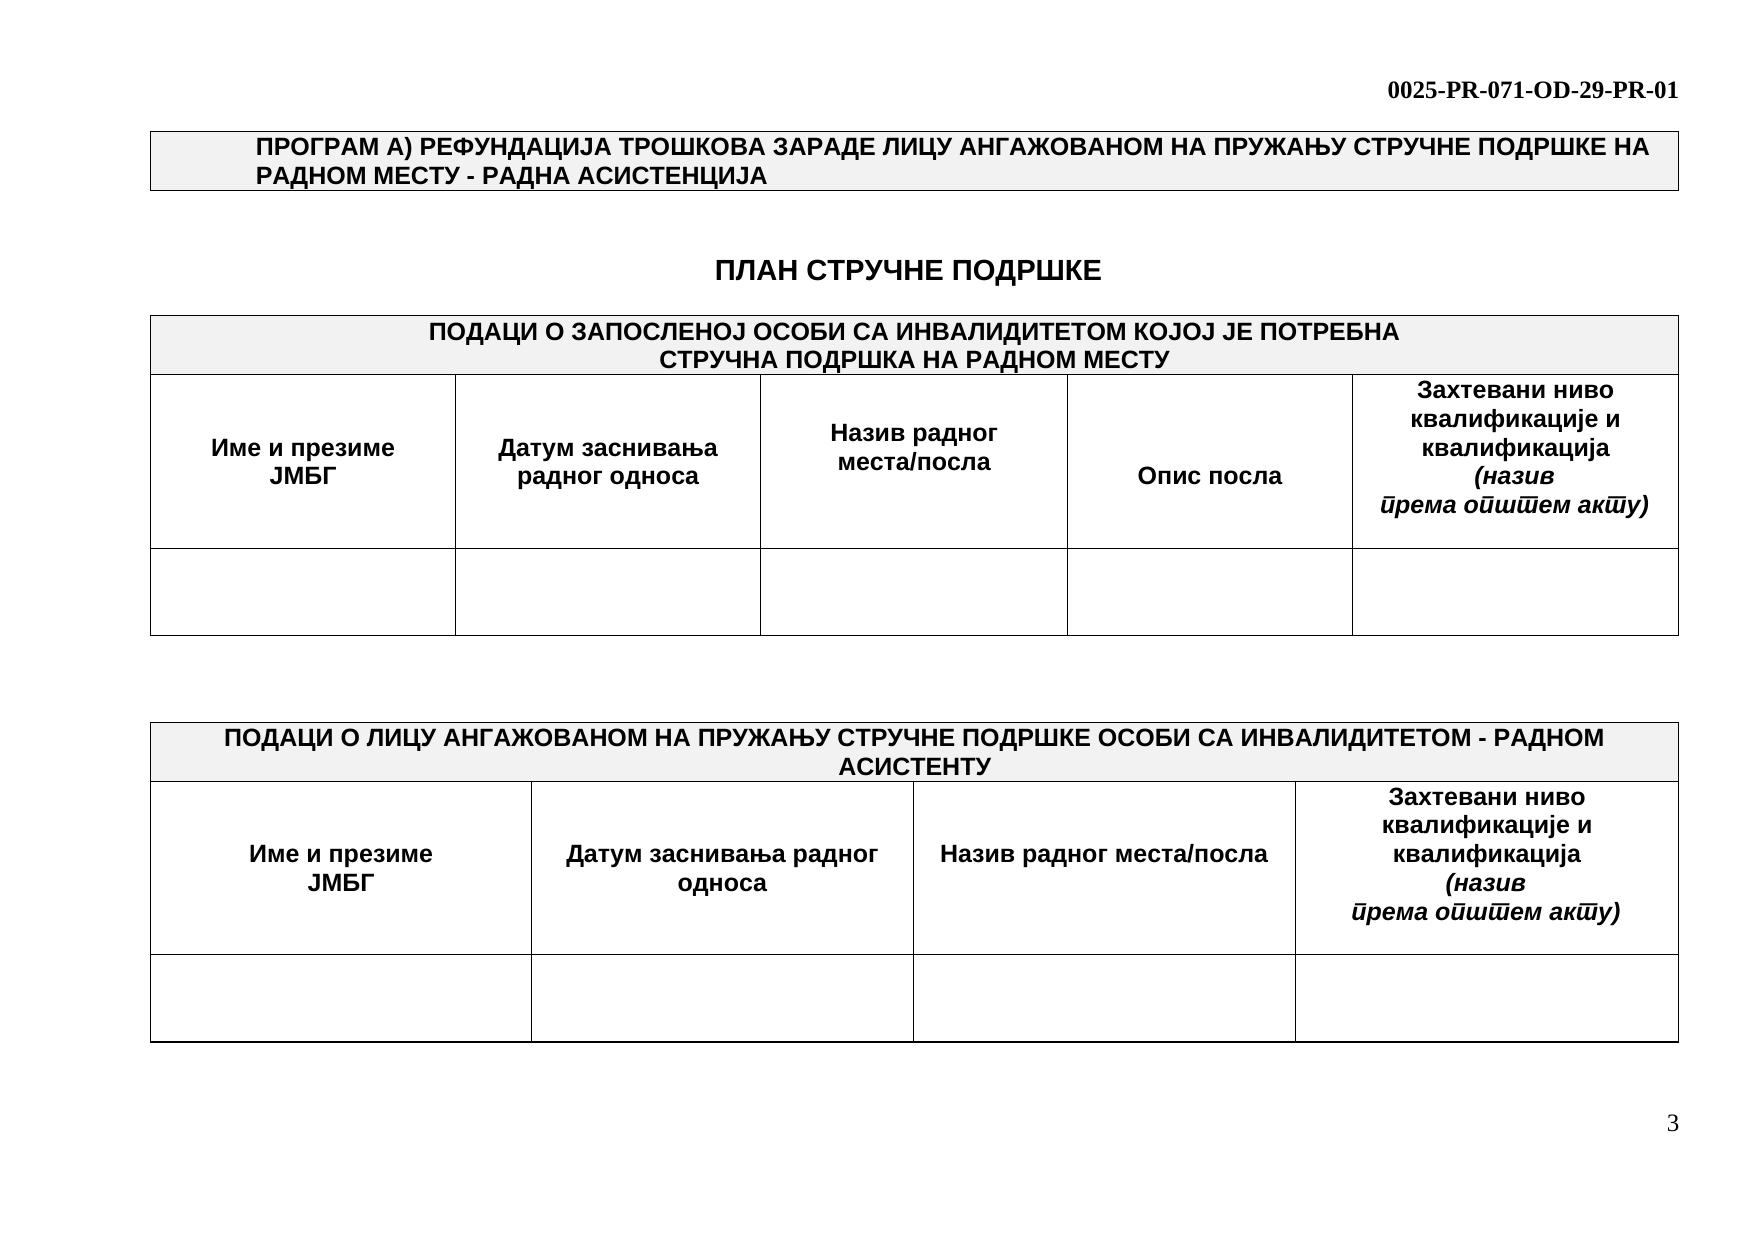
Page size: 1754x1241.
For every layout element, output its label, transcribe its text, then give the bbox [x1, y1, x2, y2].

table_cell Захтевани ниво квалификације и квалификација (назив према општем акту) [1296, 782, 1678, 954]
table_cell Назив радног места/посла [914, 782, 1295, 954]
table_cell Име и презиме ЈМБГ [151, 782, 531, 954]
text ПЛАН СТРУЧНЕ ПОДРШКЕ [150, 253, 1667, 287]
table_cell [151, 549, 455, 635]
table_cell Име и презиме ЈМБГ [151, 375, 455, 547]
table_cell [761, 549, 1067, 635]
table_header ПОДАЦИ О ЗАПОСЛЕНОЈ ОСОБИ СА ИНВАЛИДИТЕТОМ КОЈОЈ ЈЕ ПОТРЕБНА СТРУЧНА ПОДРШКА НА РАДНОМ МЕСТУ [151, 316, 1678, 374]
table_header ПОДАЦИ О ЛИЦУ АНГАЖОВАНОМ НА ПРУЖАЊУ СТРУЧНЕ ПОДРШКЕ ОСОБИ СА ИНВАЛИДИТЕТОМ - РАДНОМ АСИСТЕНТУ [151, 723, 1678, 781]
table_cell [914, 955, 1295, 1041]
table_cell [532, 955, 913, 1041]
table_header ПРОГРАМ А) РЕФУНДАЦИЈА ТРОШКОВА ЗАРАДЕ ЛИЦУ АНГАЖОВАНОМ НА ПРУЖАЊУ СТРУЧНЕ ПОДРШКЕ НА РАДНОМ МЕСТУ - РАДНА АСИСТЕНЦИЈА [151, 132, 1678, 190]
table_cell Опис посла [1068, 375, 1352, 547]
table_cell [151, 955, 531, 1041]
table_cell [1068, 549, 1352, 635]
table_cell Датум заснивања радног односа [532, 782, 913, 954]
table_cell [456, 549, 760, 635]
table_cell Захтевани ниво квалификације и квалификација (назив према општем акту) [1353, 375, 1678, 547]
table_cell Назив радног места/посла [761, 375, 1067, 547]
table_cell Датум заснивања радног односа [456, 375, 760, 547]
table_cell [1353, 549, 1678, 635]
table_cell [1296, 955, 1678, 1041]
